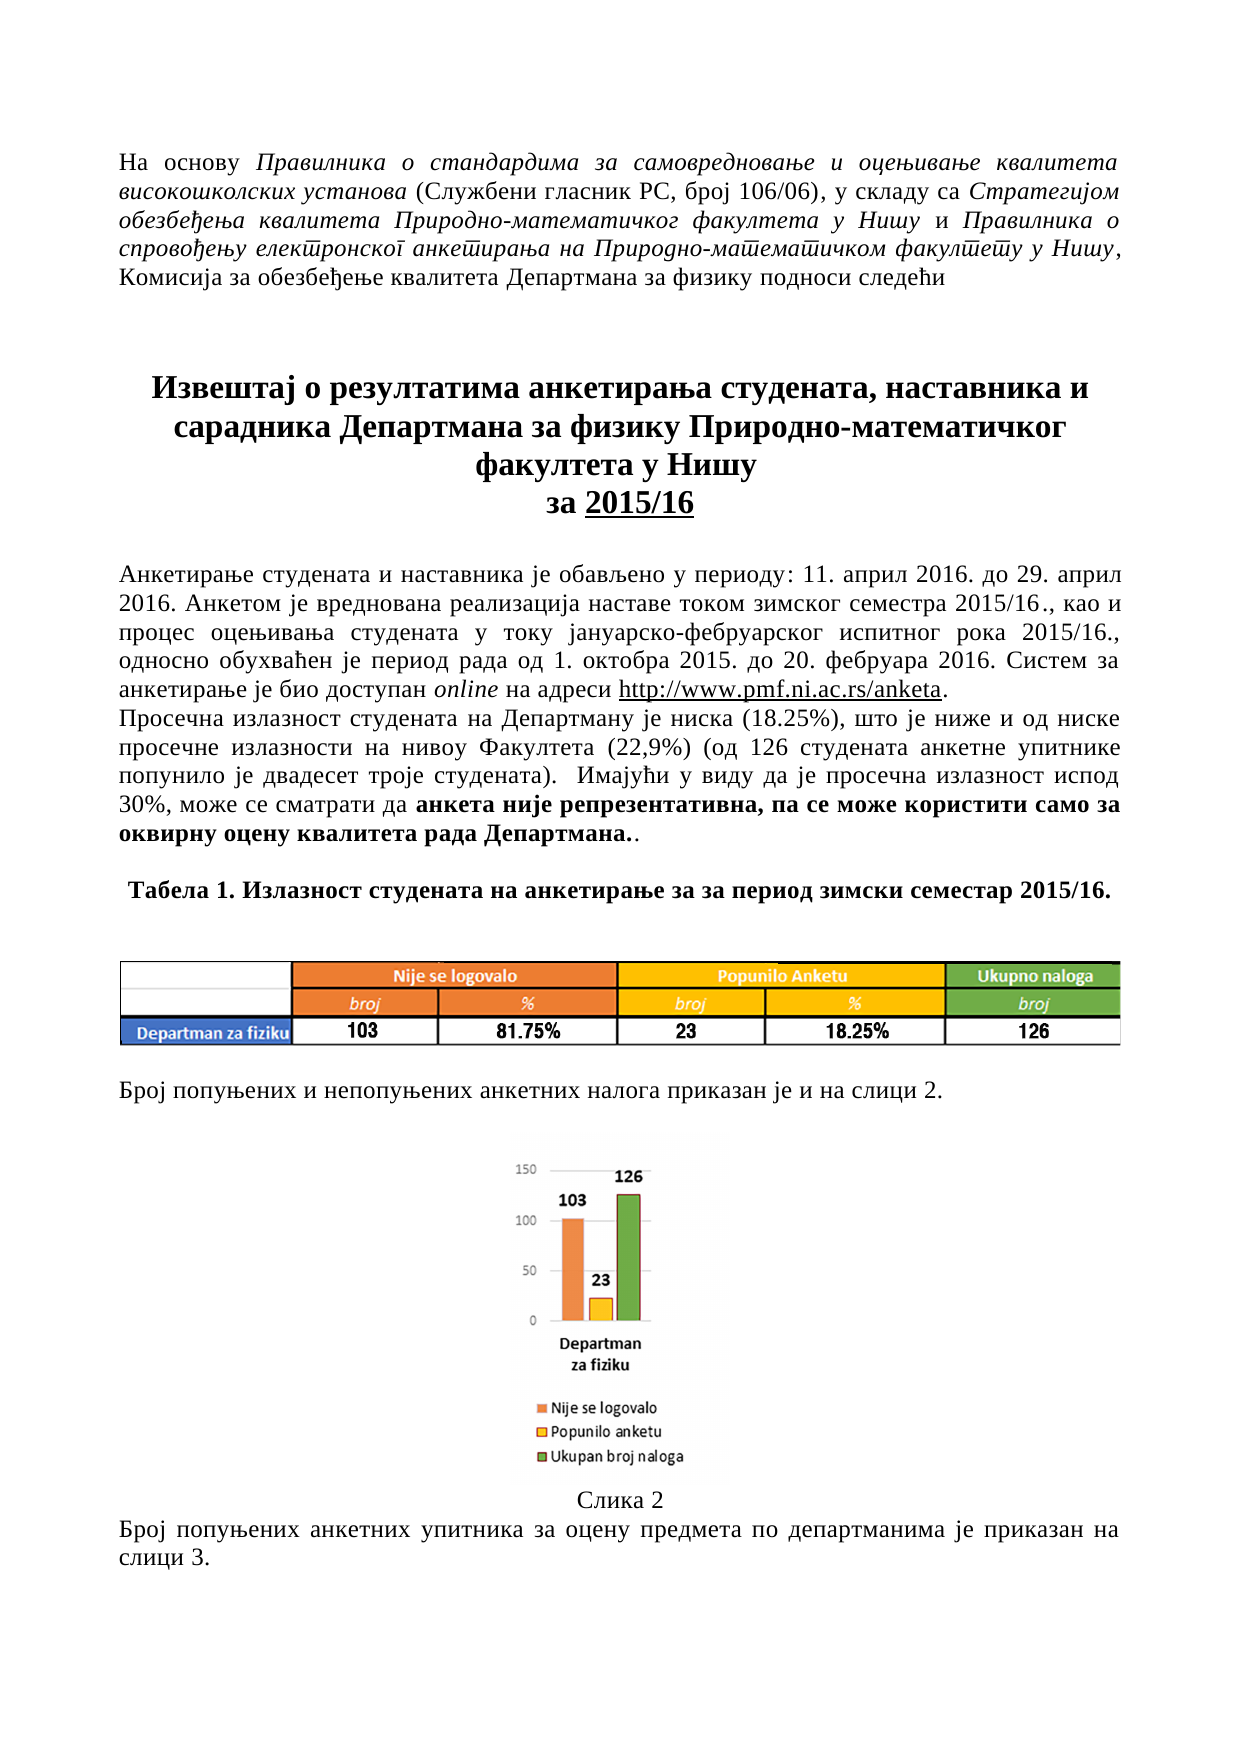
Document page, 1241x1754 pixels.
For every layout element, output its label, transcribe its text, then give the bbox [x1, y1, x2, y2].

text Број попуњених и непопуњених анкетних налога приказан је и на слици 2. [118, 1075, 1122, 1104]
picture [120, 961, 1121, 1047]
text На основу Правилника о стандардима за самовредновање и оцењивање квалитета високошколских установа (Службени гласник РС, број 106/06), у складу са Стратегијом обезбеђења квалитета Природно-математичког факултета у Нишу и Правилника о спровођењу електронског анкетирања на Природно-математичком факултету у Нишу, Комисија за обезбеђење квалитета Департмана за физику подноси следећи [118, 147, 1122, 291]
text Број попуњених анкетних упитника за оцену предмета по департманима је приказан на слици 3. [118, 1514, 1122, 1571]
text Слика 2 [118, 1485, 1122, 1514]
picture [509, 1132, 731, 1485]
text Анкетирање студената и наставника је обављено у периоду: 11. април 2016. до 29. април 2016. Анкетом је вреднована реализација наставе током зимског семестра 2015/16., као и процес оцењивања студената у току јануарско-фебруарског испитног рока 2015/16., односно обухваћен је период рада од 1. октобра 2015. до 20. фебруара 2016. Систем за анкетирање је био доступан online на адреси http://www.pmf.ni.ac.rs/anketa. [118, 559, 1122, 703]
text Табела 1. Излазност студената на анкетирање за за период зимски семестар 2015/16. [118, 876, 1122, 904]
text Просечна излазност студената на Департману је ниска (18.25%), што је ниже и од ниске просечне излазности на нивоу Факултета (22,9%) (од 126 студената анкетне упитнике попунило је двадесет троје студената). Имајући у виду да је просечна излазност испод 30%, може се сматрати да анкета није репрезентативна, па се може користити само за оквирну оцену квалитета рада Департмана.. [118, 703, 1122, 847]
text Извештај о резултатима анкетирања студената, наставника и сарадника Департмана за физику Природно-математичког факултета у Нишу за 2015/16 [118, 368, 1122, 521]
